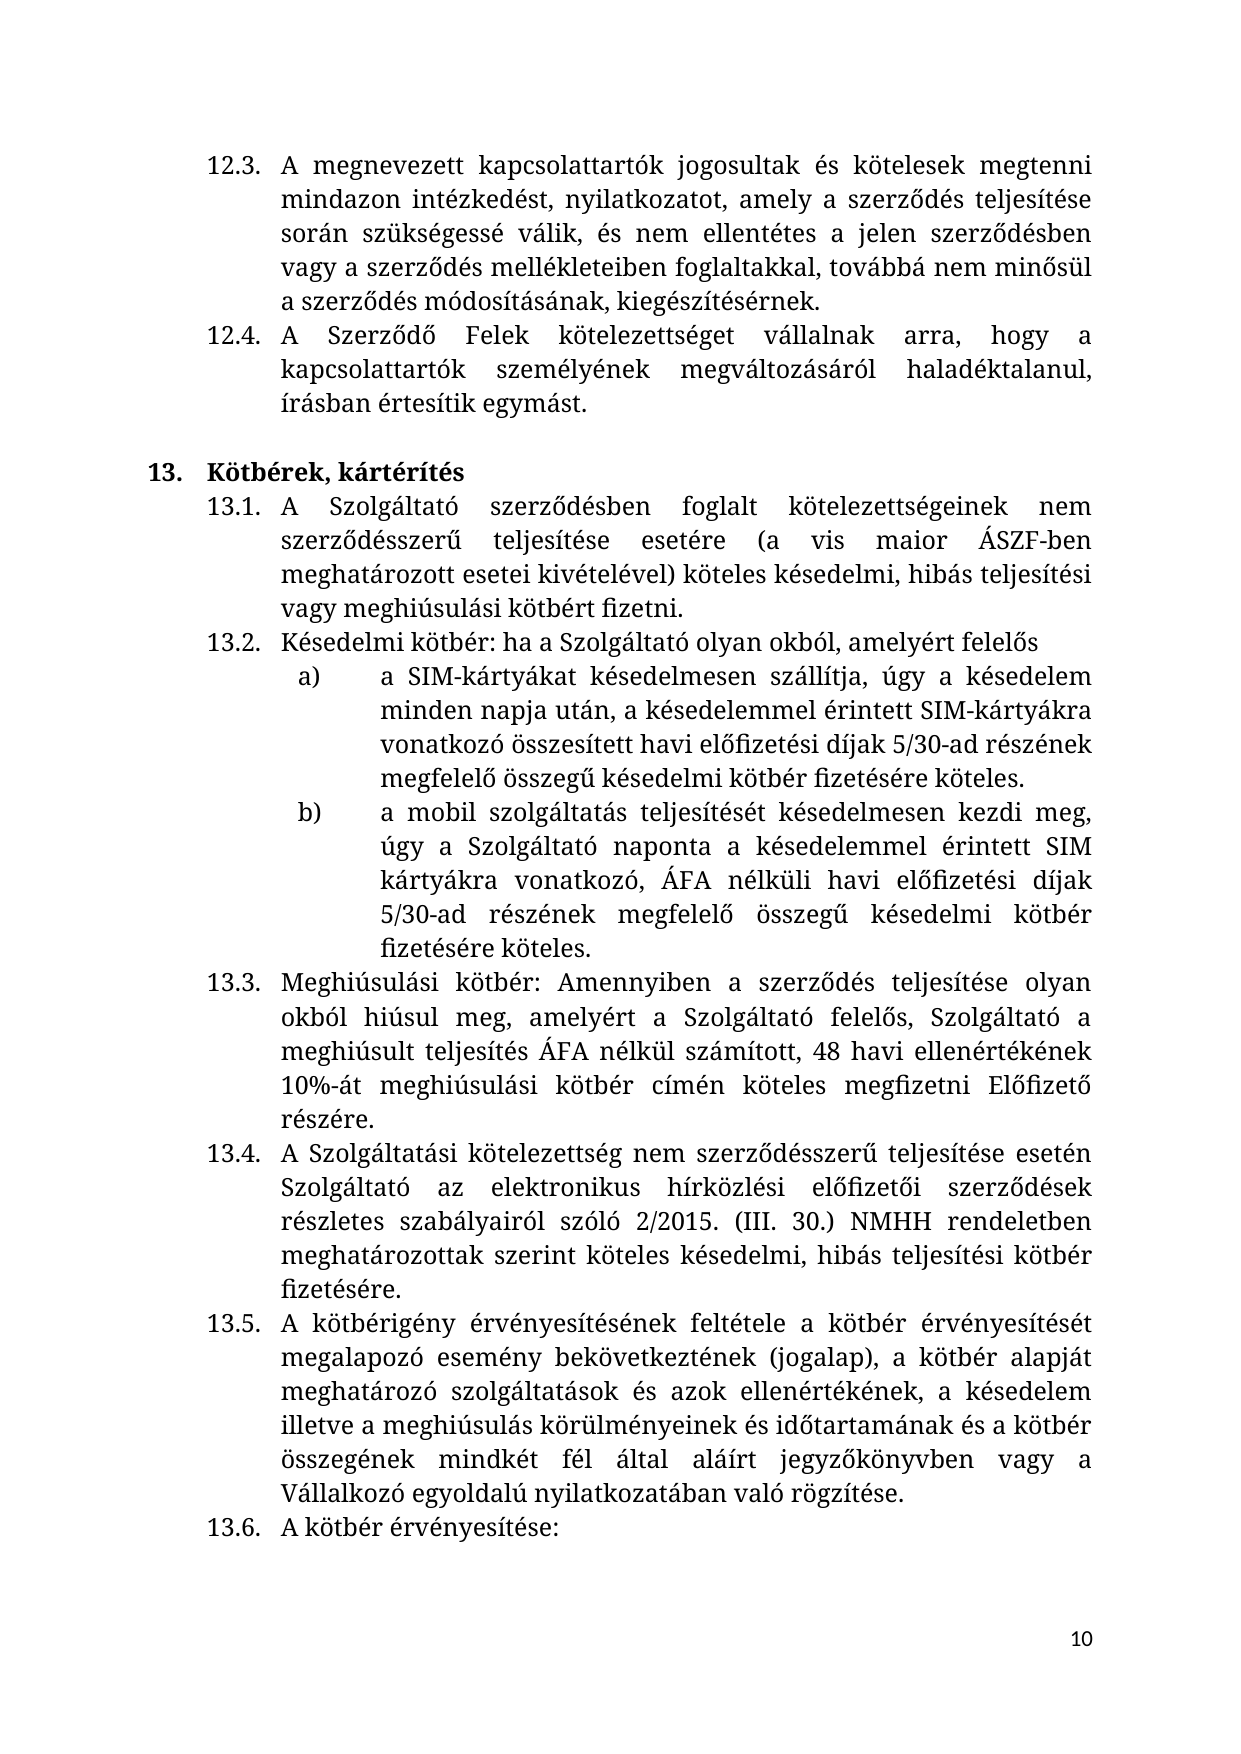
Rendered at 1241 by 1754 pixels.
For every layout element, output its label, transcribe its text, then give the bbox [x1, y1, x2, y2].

list a SIM-kártyákat késedelmesen szállítja, úgy a késedelem minden napja után, a késedelemmel érintett SIM-kártyákra vonatkozó összesített havi előfizetési díjak 5/30-ad részének megfelelő összegű késedelmi kötbér fizetésére köteles. [298, 658, 1093, 795]
list A Szolgáltató szerződésben foglalt kötelezettségeinek nem szerződésszerű teljesítése esetére (a vis maior ÁSZF-ben meghatározott esetei kivételével) köteles késedelmi, hibás teljesítési vagy meghiúsulási kötbért fizetni. [207, 488, 1093, 624]
list A Szerződő Felek kötelezettséget vállalnak arra, hogy a kapcsolattartók személyének megváltozásáról haladéktalanul, írásban értesítik egymást. [207, 318, 1093, 420]
list A kötbérigény érvényesítésének feltétele a kötbér érvényesítését megalapozó esemény bekövetkeztének (jogalap), a kötbér alapját meghatározó szolgáltatások és azok ellenértékének, a késedelem illetve a meghiúsulás körülményeinek és időtartamának és a kötbér összegének mindkét fél által aláírt jegyzőkönyvben vagy a Vállalkozó egyoldalú nyilatkozatában való rögzítése. [207, 1306, 1093, 1510]
list Meghiúsulási kötbér: Amennyiben a szerződés teljesítése olyan okból hiúsul meg, amelyért a Szolgáltató felelős, Szolgáltató a meghiúsult teljesítés ÁFA nélkül számított, 48 havi ellenértékének 10%-át meghiúsulási kötbér címén köteles megfizetni Előfizető részére. [207, 965, 1093, 1135]
list Késedelmi kötbér: ha a Szolgáltató olyan okból, amelyért felelős [207, 624, 1093, 658]
list Kötbérek, kártérítés [148, 454, 1093, 488]
list A Szolgáltatási kötelezettség nem szerződésszerű teljesítése esetén Szolgáltató az elektronikus hírközlési előfizetői szerződések részletes szabályairól szóló 2/2015. (III. 30.) NMHH rendeletben meghatározottak szerint köteles késedelmi, hibás teljesítési kötbér fizetésére. [207, 1135, 1093, 1306]
list a mobil szolgáltatás teljesítését késedelmesen kezdi meg, úgy a Szolgáltató naponta a késedelemmel érintett SIM kártyákra vonatkozó, ÁFA nélküli havi előfizetési díjak 5/30-ad részének megfelelő összegű késedelmi kötbér fizetésére köteles. [298, 795, 1093, 965]
list A megnevezett kapcsolattartók jogosultak és kötelesek megtenni mindazon intézkedést, nyilatkozatot, amely a szerződés teljesítése során szükségessé válik, és nem ellentétes a jelen szerződésben vagy a szerződés mellékleteiben foglaltakkal, továbbá nem minősül a szerződés módosításának, kiegészítésérnek. [207, 148, 1093, 318]
list A kötbér érvényesítése: [207, 1510, 1093, 1544]
